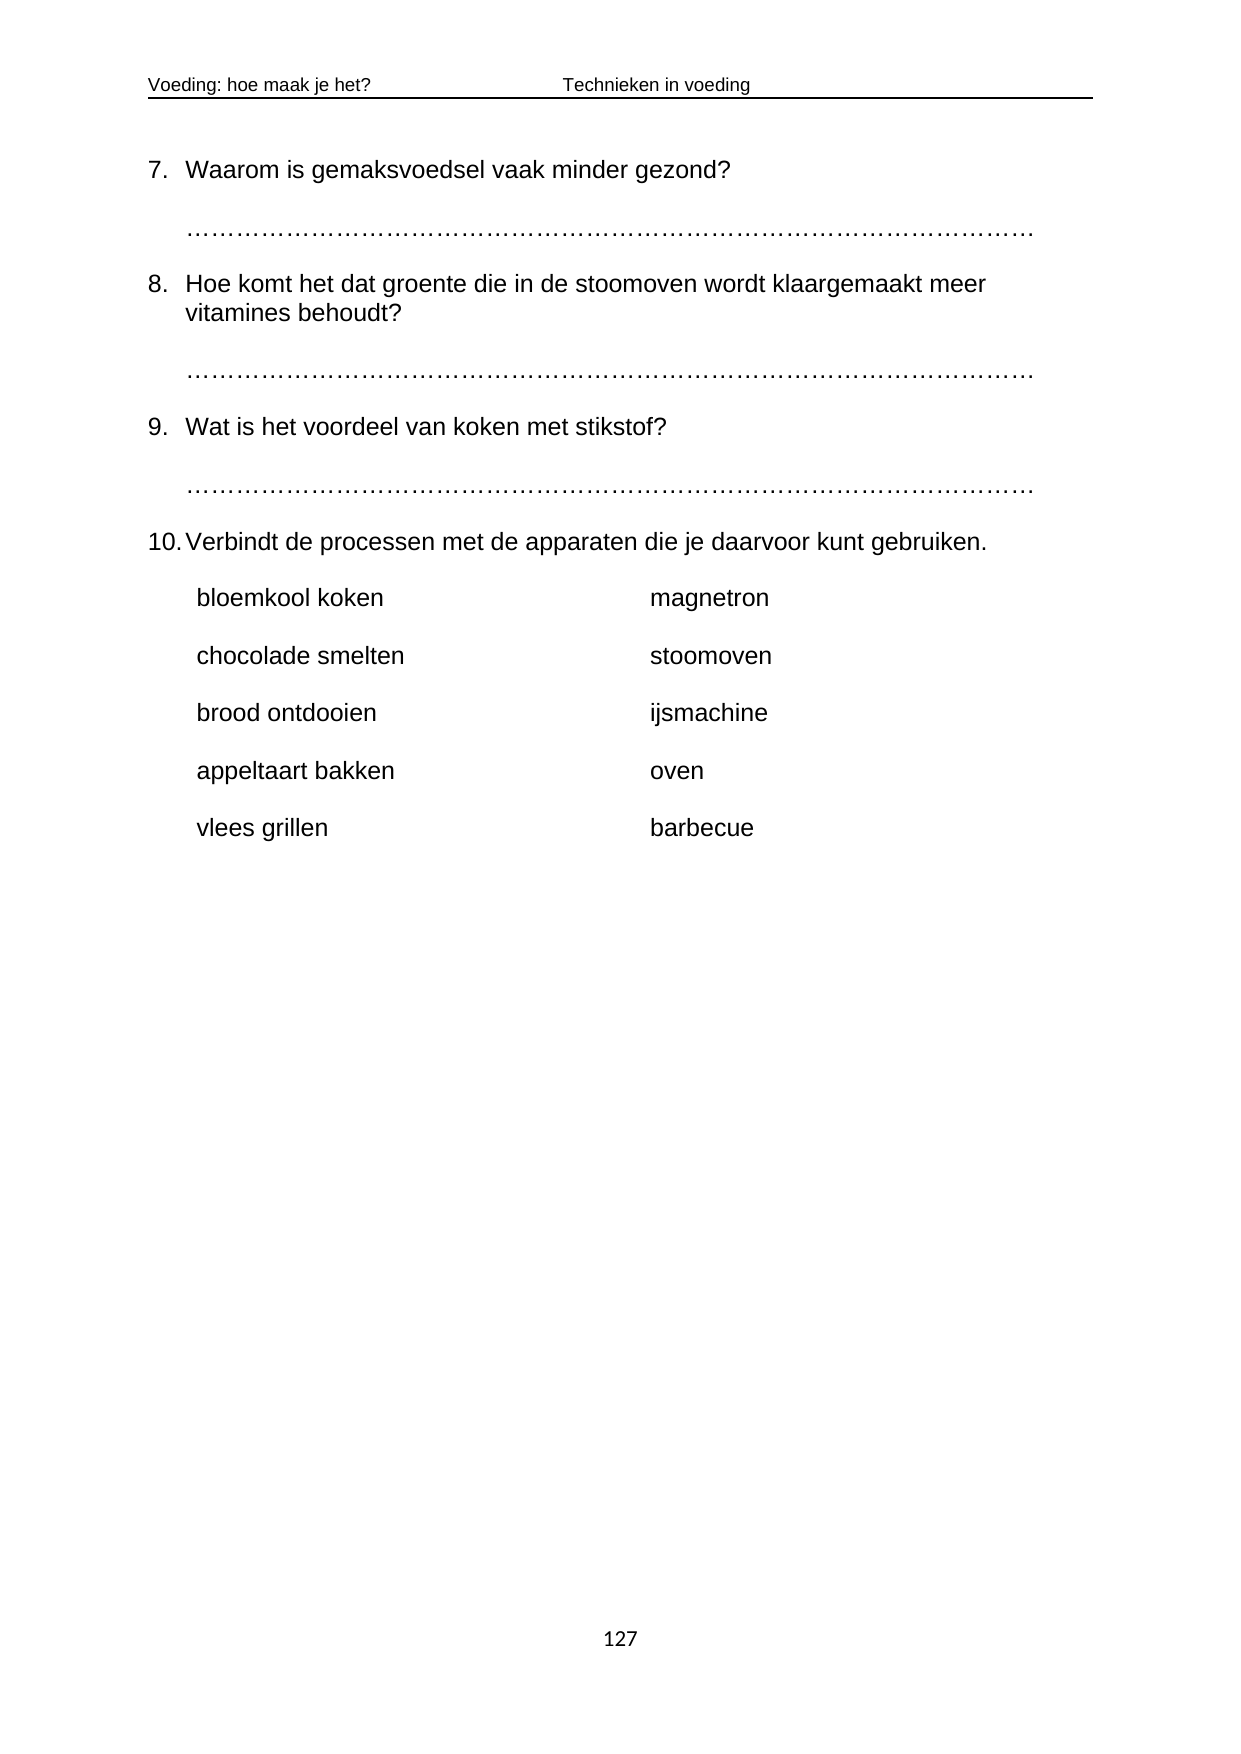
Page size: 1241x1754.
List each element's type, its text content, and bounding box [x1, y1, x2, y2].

list Wat is het voordeel van koken met stikstof? ………………………………………………………………………………………… [148, 412, 1093, 527]
table_header bloemkool koken chocolade smelten brood ontdooien appeltaart bakken vlees grillen [185, 583, 639, 870]
table_header magnetron stoomoven ijsmachine oven barbecue [639, 583, 1093, 870]
list Hoe komt het dat groente die in de stoomoven wordt klaargemaakt meer vitamines behoudt? ………………………………………………………………………………………… [148, 269, 1093, 412]
list Verbindt de processen met de apparaten die je daarvoor kunt gebruiken. [148, 527, 1093, 583]
list Waarom is gemaksvoedsel vaak minder gezond? ………………………………………………………………………………………… [148, 155, 1093, 269]
